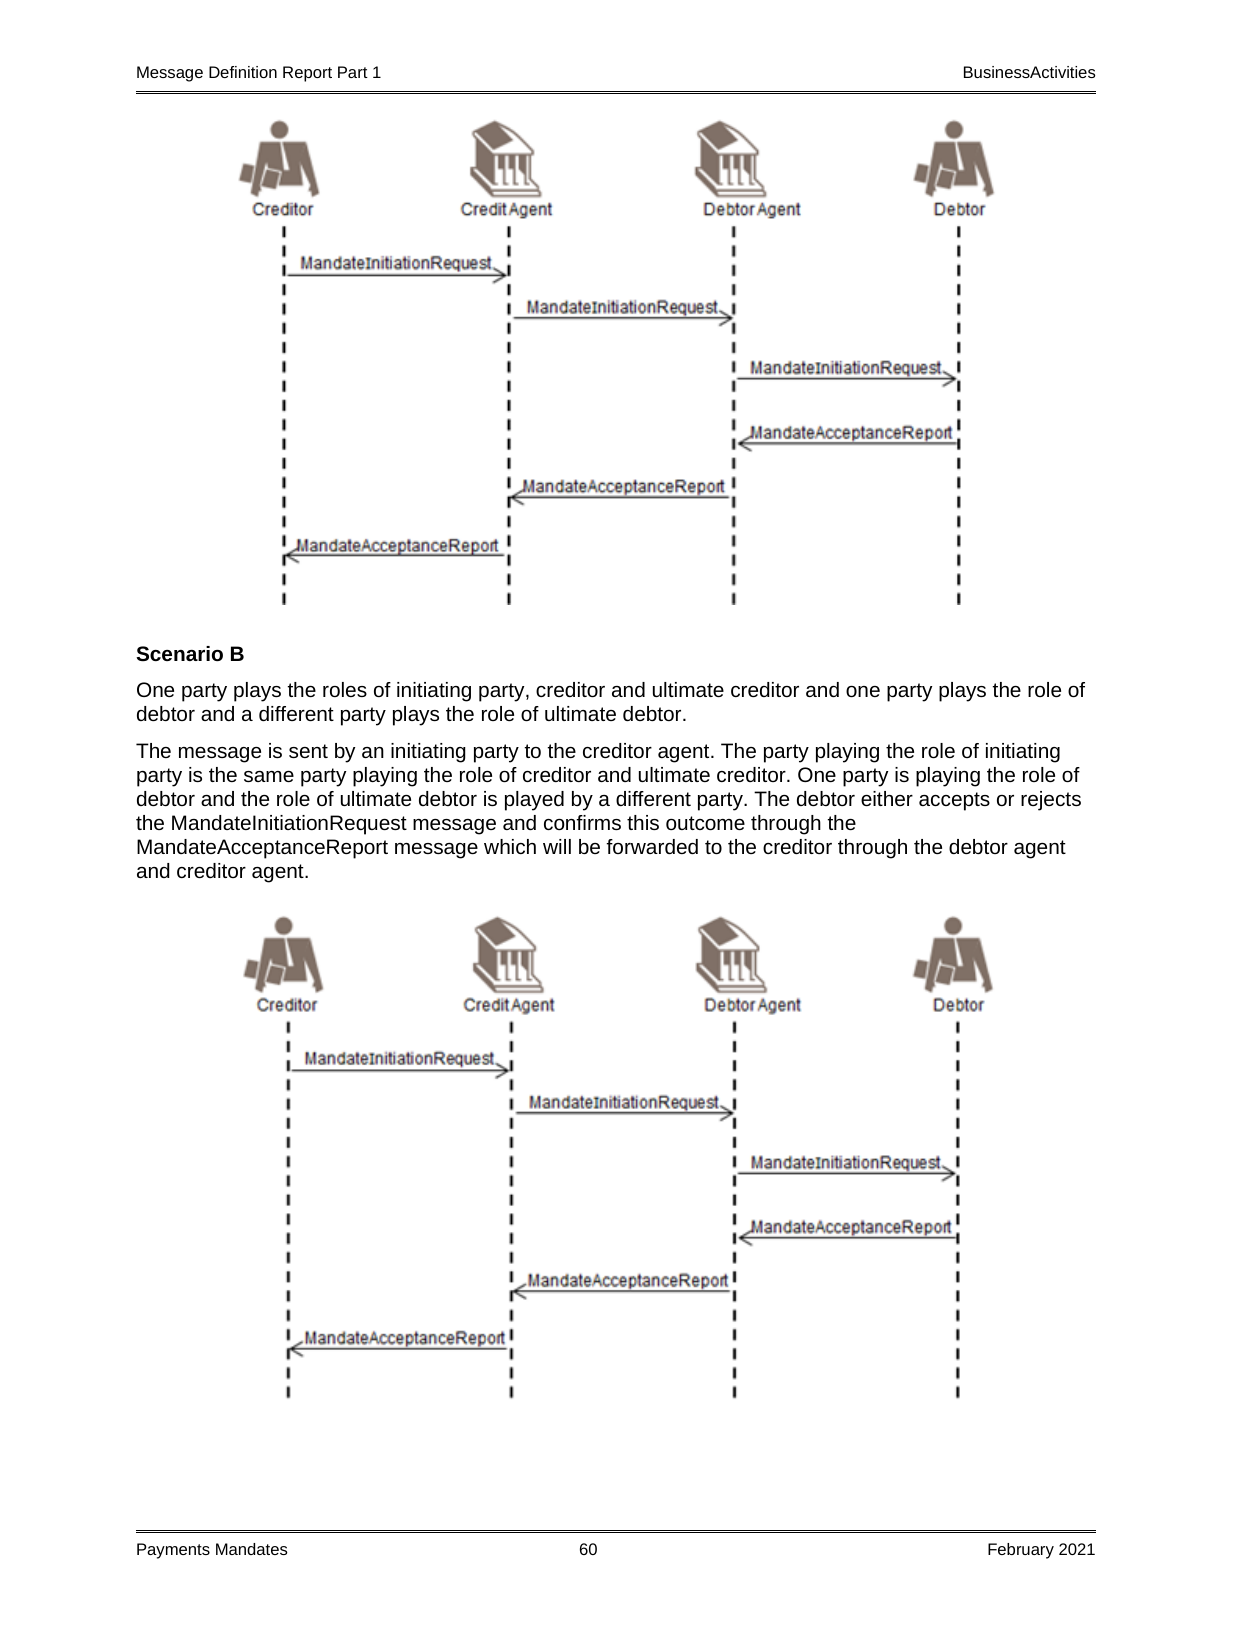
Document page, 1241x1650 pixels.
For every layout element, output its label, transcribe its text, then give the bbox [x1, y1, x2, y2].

text One party plays the roles of initiating party, creditor and ultimate creditor and one party plays the role of debtor and a different party plays the role of ultimate debtor. [136, 678, 1104, 726]
picture [242, 907, 999, 1400]
picture [237, 117, 1003, 605]
text The message is sent by an initiating party to the creditor agent. The party playing the role of initiating party is the same party playing the role of creditor and ultimate creditor. One party is playing the role of debtor and the role of ultimate debtor is played by a different party. The debtor either accepts or rejects the MandateInitiationRequest message and confirms this outcome through the MandateAcceptanceReport message which will be forwarded to the creditor through the debtor agent and creditor agent. [136, 739, 1104, 882]
text Scenario B [136, 642, 1104, 666]
